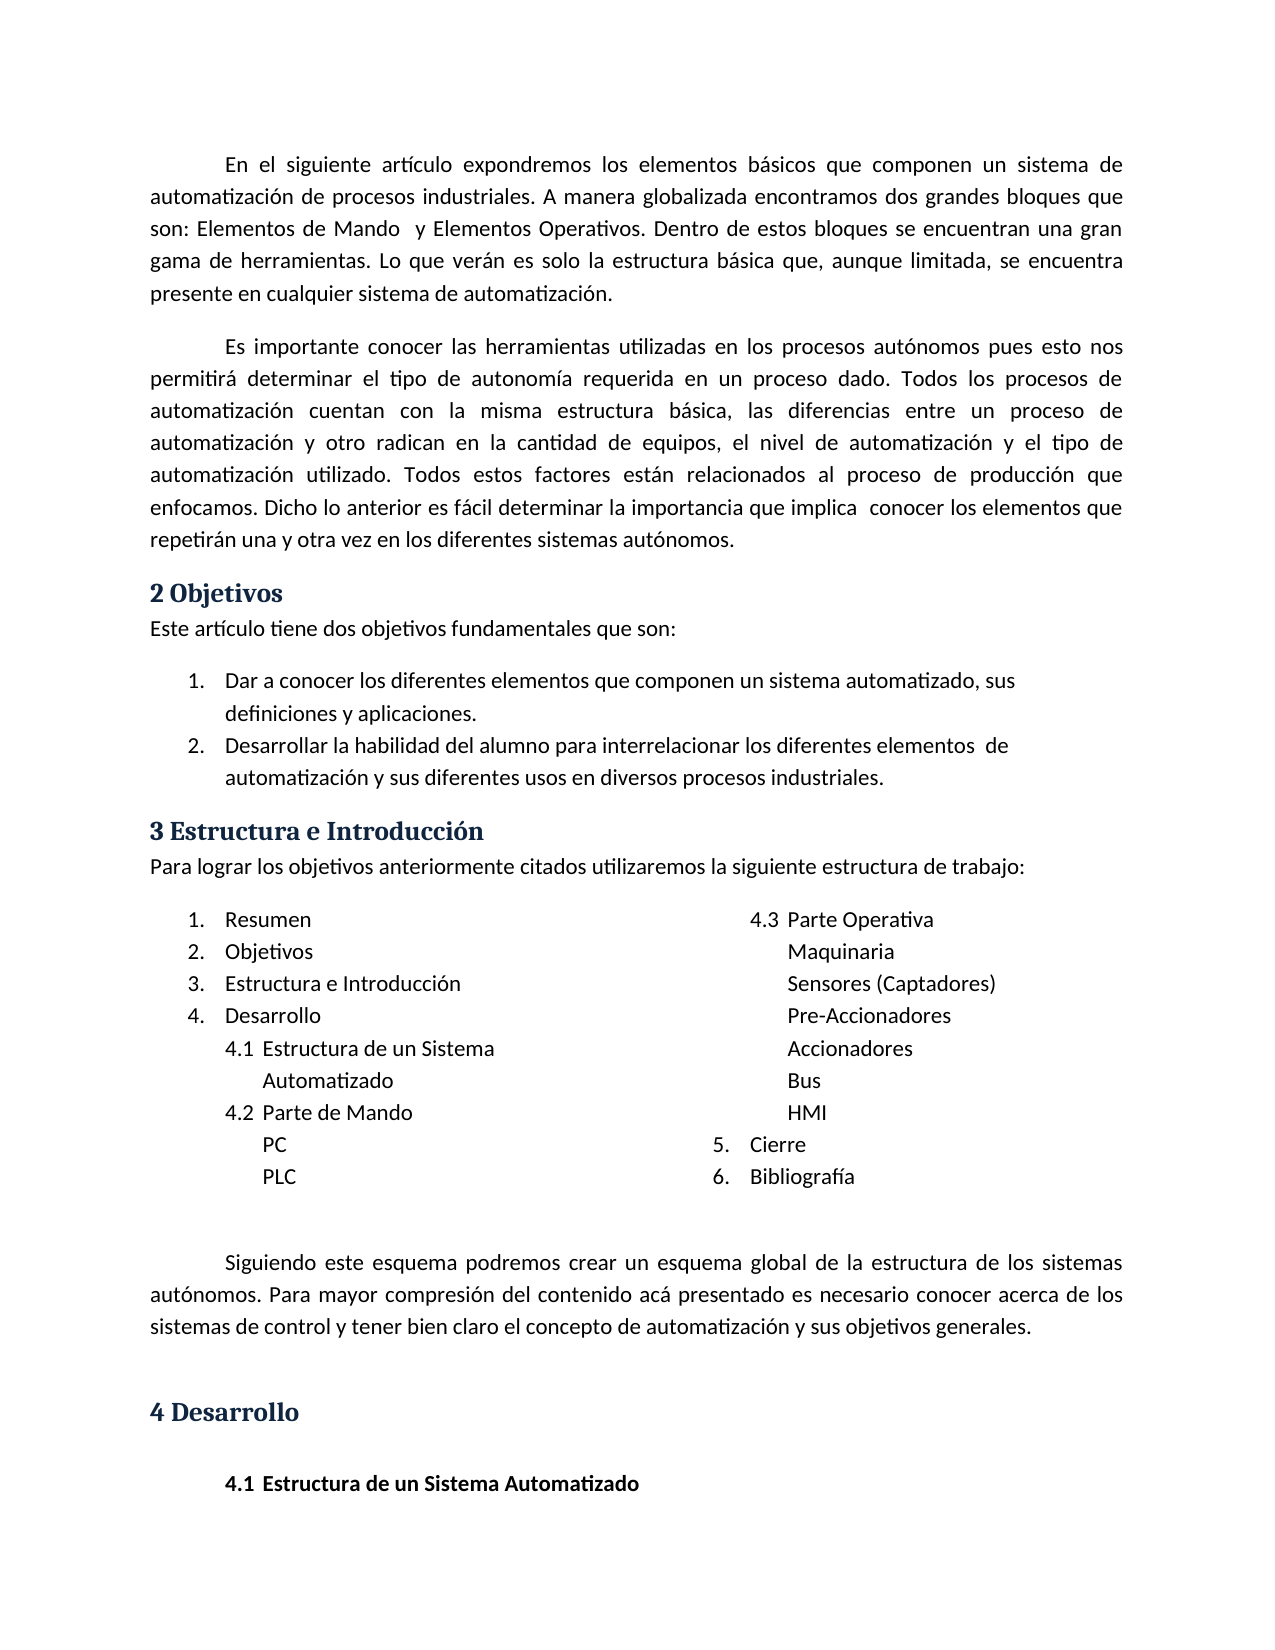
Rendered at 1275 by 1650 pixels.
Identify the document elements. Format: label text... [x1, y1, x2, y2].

subtitle 3 Estructura e Introducción [150, 816, 1125, 847]
list Desarrollo [187, 1002, 600, 1029]
list PC [262, 1130, 600, 1158]
list Maquinaria [787, 937, 1125, 965]
list Objetivos [187, 937, 600, 965]
text Este artículo tiene dos objetivos fundamentales que son: [150, 614, 1125, 642]
list Bus HMI [787, 1066, 1125, 1126]
list Pre-Accionadores [787, 1002, 1125, 1029]
list Parte de Mando [225, 1098, 600, 1126]
list Parte Operativa [750, 905, 1125, 933]
list Estructura de un Sistema Automatizado [225, 1469, 1125, 1497]
list Estructura de un Sistema Automatizado [225, 1034, 600, 1094]
list Bibliografía [712, 1162, 1125, 1191]
list PLC [262, 1162, 600, 1191]
list Sensores (Captadores) [787, 969, 1125, 997]
list Estructura e Introducción [187, 969, 600, 997]
text Para lograr los objetivos anteriormente citados utilizaremos la siguiente estructura de trabajo: [150, 852, 1125, 880]
list Dar a conocer los diferentes elementos que componen un sistema automatizado, sus definiciones y aplicaciones. [187, 667, 1125, 727]
list Accionadores [787, 1034, 1125, 1062]
list Siguiendo este esquema podremos crear un esquema global de la estructura de los sistemas autónomos. Para mayor compresión del contenido acá presentado es necesario conocer acerca de los sistemas de control y tener bien claro el concepto de automatización y sus objetivos generales. [150, 1248, 1125, 1340]
subtitle 2 Objetivos [150, 578, 1125, 609]
list Desarrollar la habilidad del alumno para interrelacionar los diferentes elementos de automatización y sus diferentes usos en diversos procesos industriales. [187, 731, 1125, 791]
text En el siguiente artículo expondremos los elementos básicos que componen un sistema de automatización de procesos industriales. A manera globalizada encontramos dos grandes bloques que son: Elementos de Mando y Elementos Operativos. Dentro de estos bloques se encuentran una gran gama de herramientas. Lo que verán es solo la estructura básica que, aunque limitada, se encuentra presente en cualquier sistema de automatización. [150, 150, 1125, 307]
subtitle 4 Desarrollo [150, 1397, 1125, 1464]
text Es importante conocer las herramientas utilizadas en los procesos autónomos pues esto nos permitirá determinar el tipo de autonomía requerida en un proceso dado. Todos los procesos de automatización cuentan con la misma estructura básica, las diferencias entre un proceso de automatización y otro radican en la cantidad de equipos, el nivel de automatización y el tipo de automatización utilizado. Todos estos factores están relacionados al proceso de producción que enfocamos. Dicho lo anterior es fácil determinar la importancia que implica conocer los elementos que repetirán una y otra vez en los diferentes sistemas autónomos. [150, 332, 1125, 553]
list Cierre [712, 1130, 1125, 1158]
list Resumen [187, 905, 600, 933]
